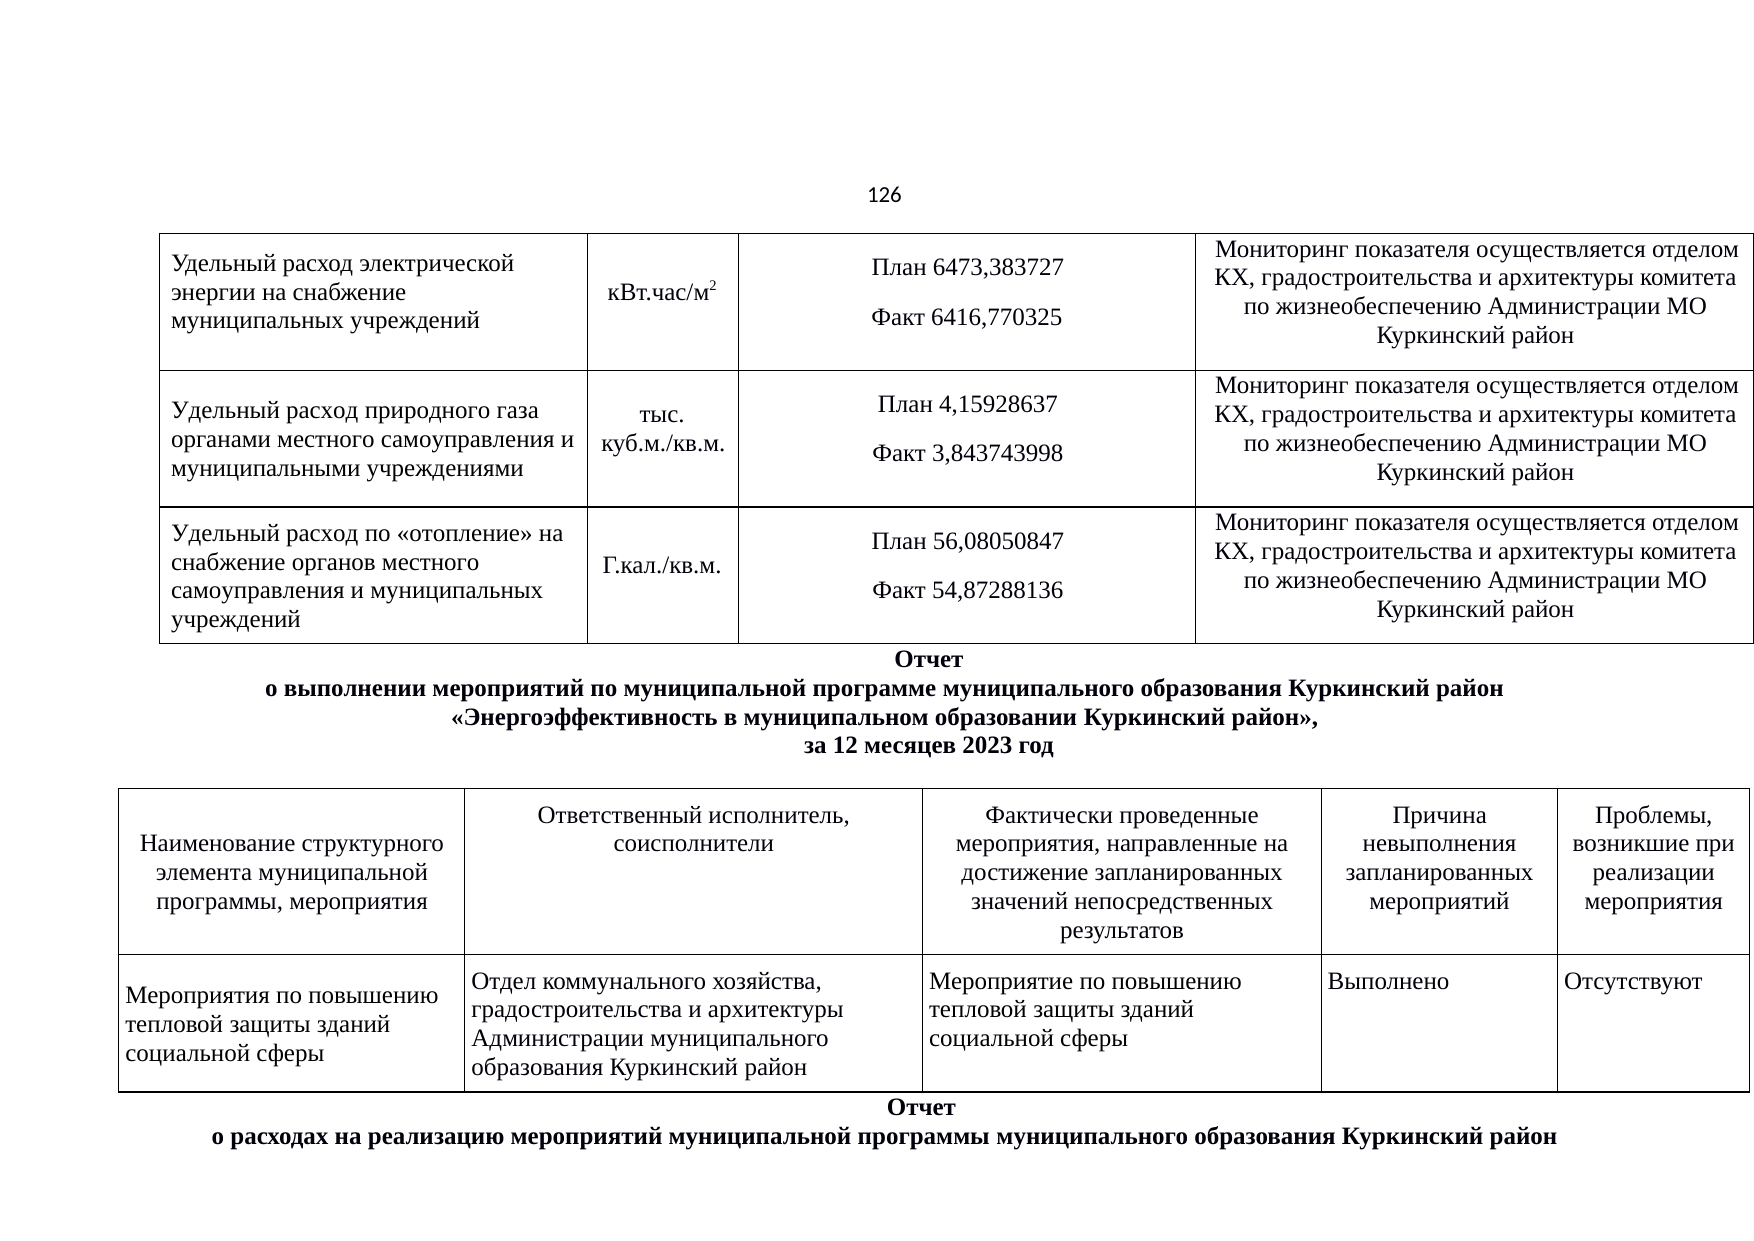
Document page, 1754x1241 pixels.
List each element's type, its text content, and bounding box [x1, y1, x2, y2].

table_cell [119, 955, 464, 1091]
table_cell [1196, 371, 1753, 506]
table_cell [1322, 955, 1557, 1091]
text о выполнении мероприятий по муниципальной программе муниципального образования Куркинский район [118, 673, 1651, 702]
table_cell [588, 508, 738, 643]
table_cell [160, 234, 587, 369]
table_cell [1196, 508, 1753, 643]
text за 12 месяцев 2023 год [118, 731, 1651, 759]
text «Энергоэффективность в муниципальном образовании Куркинский район», [118, 702, 1651, 731]
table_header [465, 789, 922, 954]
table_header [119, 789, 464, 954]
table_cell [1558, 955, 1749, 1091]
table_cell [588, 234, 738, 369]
text Отчет [118, 644, 1651, 673]
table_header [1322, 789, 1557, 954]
text Отчет [118, 1093, 1651, 1121]
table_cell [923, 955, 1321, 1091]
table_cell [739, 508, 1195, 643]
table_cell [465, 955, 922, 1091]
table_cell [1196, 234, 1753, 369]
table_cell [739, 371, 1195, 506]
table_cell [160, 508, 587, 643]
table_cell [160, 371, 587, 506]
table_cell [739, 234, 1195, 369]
text о расходах на реализацию мероприятий муниципальной программы муниципального образования Куркинский район [118, 1121, 1651, 1150]
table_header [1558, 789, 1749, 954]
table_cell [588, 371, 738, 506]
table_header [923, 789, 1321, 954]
